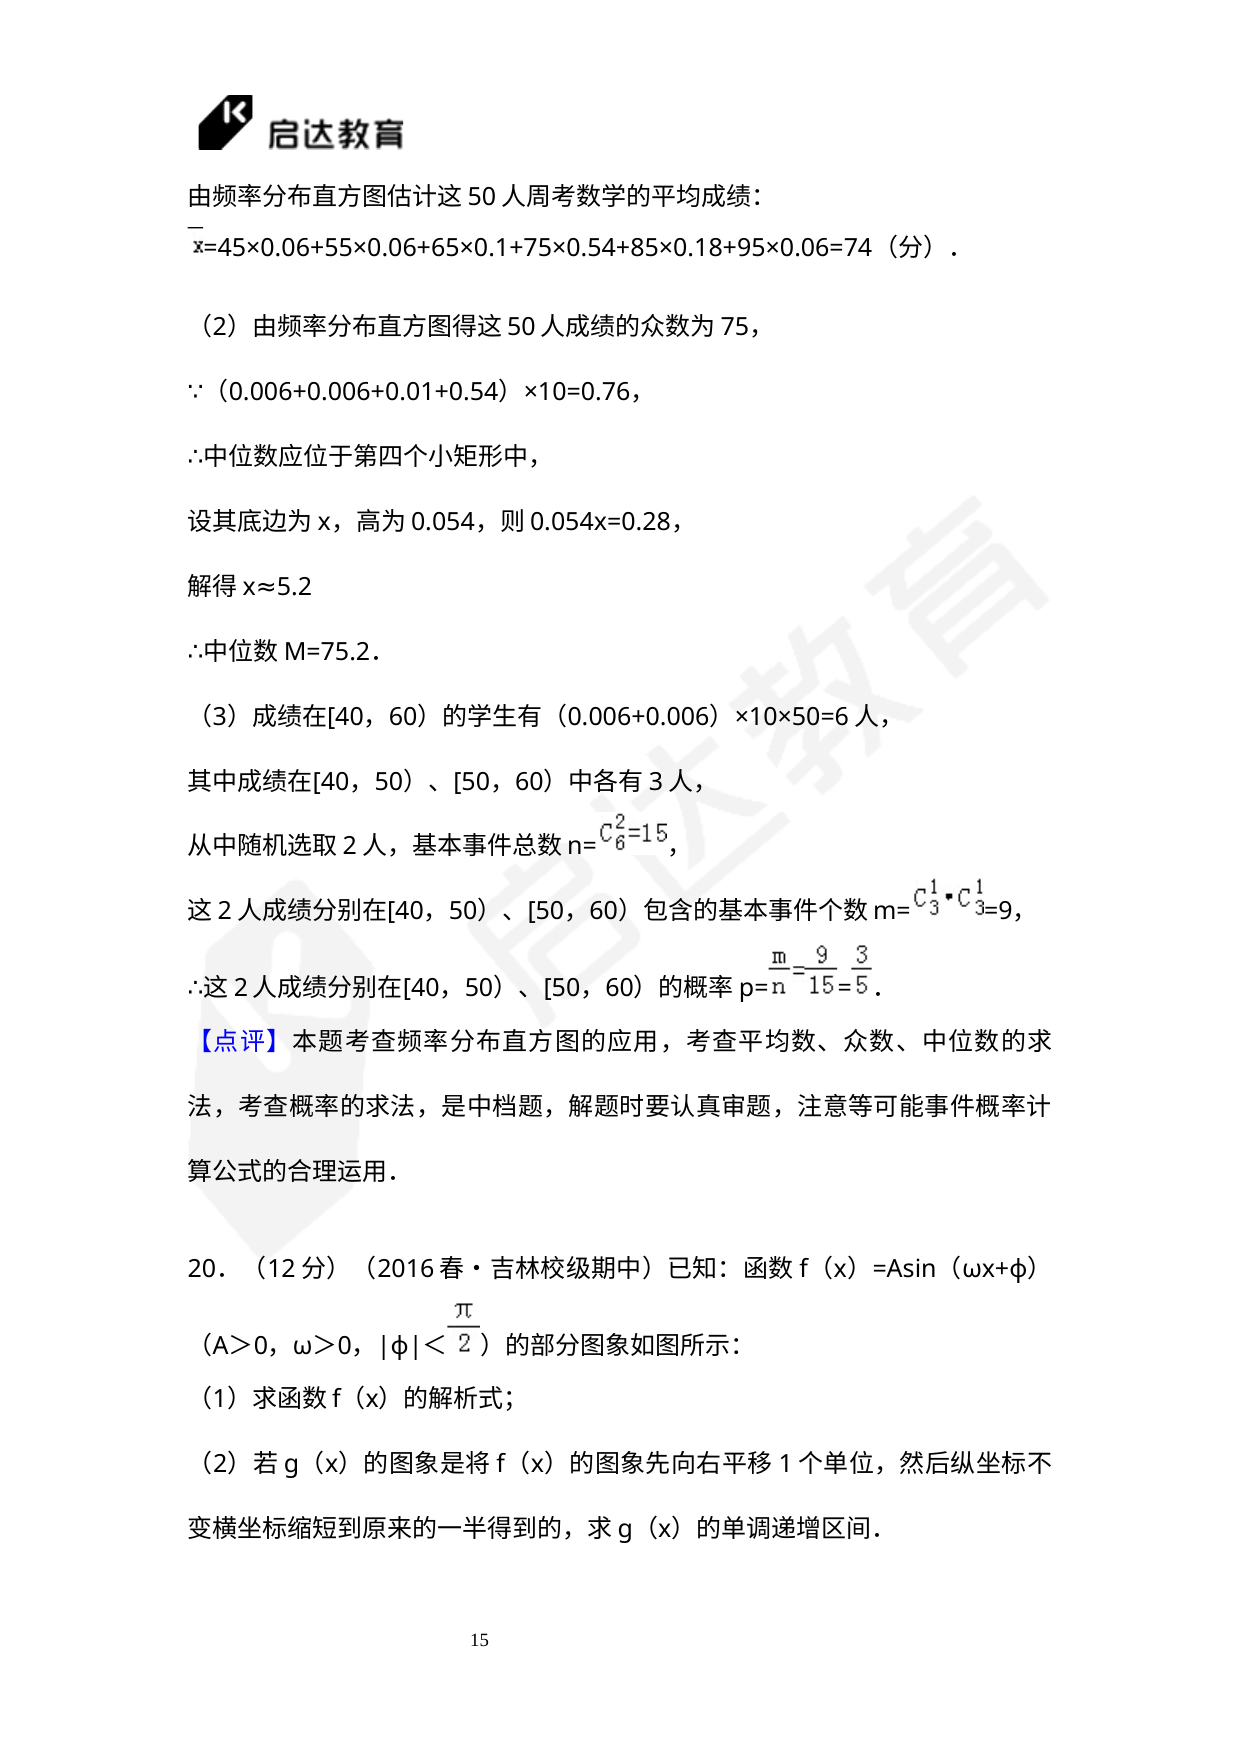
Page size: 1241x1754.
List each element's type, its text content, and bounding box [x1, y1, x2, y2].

picture [596, 812, 667, 855]
text （3）成绩在[40，60）的学生有（0.006+0.006）×10×50=6人， [187, 682, 1053, 747]
text ∴中位数M=75.2． [187, 617, 1053, 682]
text 从中随机选取2人，基本事件总数n=， [187, 812, 1053, 877]
text 其中成绩在[40，50）、[50，60）中各有3人， [187, 747, 1053, 812]
text ∵（0.006+0.006+0.01+0.54）×10=0.76， [187, 357, 1053, 422]
text 【点评】本题考查频率分布直方图的应用，考查平均数、众数、中位数的求法，考查概率的求法，是中档题，解题时要认真审题，注意等可能事件概率计算公式的合理运用． [187, 1007, 1053, 1202]
text （2）由频率分布直方图得这50人成绩的众数为75， [187, 292, 1053, 357]
picture [768, 942, 838, 997]
text 解得x≈5.2 [187, 552, 1053, 617]
text ∴中位数应位于第四个小矩形中， [187, 422, 1053, 487]
text ∴这2人成绩分别在[40，50）、[50，60）的概率p==． [187, 942, 1053, 1007]
text （2）若g（x）的图象是将f（x）的图象先向右平移1个单位，然后纵坐标不变横坐标缩短到原来的一半得到的，求g（x）的单调递增区间． [187, 1429, 1053, 1559]
text 由频率分布直方图估计这50人周考数学的平均成绩： [187, 162, 1053, 227]
text （1）求函数f（x）的解析式； [187, 1364, 1053, 1429]
picture [198, 95, 404, 150]
text 这2人成绩分别在[40，50）、[50，60）包含的基本事件个数m==9， [187, 877, 1053, 942]
picture [910, 877, 984, 920]
text 20．（12分）（2016春•吉林校级期中）已知：函数f（x）=Asin（ωx+ϕ）（A＞0，ω＞0，|ϕ|＜）的部分图象如图所示： [187, 1234, 1053, 1364]
picture [447, 1299, 480, 1355]
text 设其底边为x，高为0.054，则0.054x=0.28， [187, 487, 1053, 552]
picture [851, 942, 872, 997]
text =45×0.06+55×0.06+65×0.1+75×0.54+85×0.18+95×0.06=74（分）． [187, 227, 1053, 292]
picture [187, 227, 204, 256]
